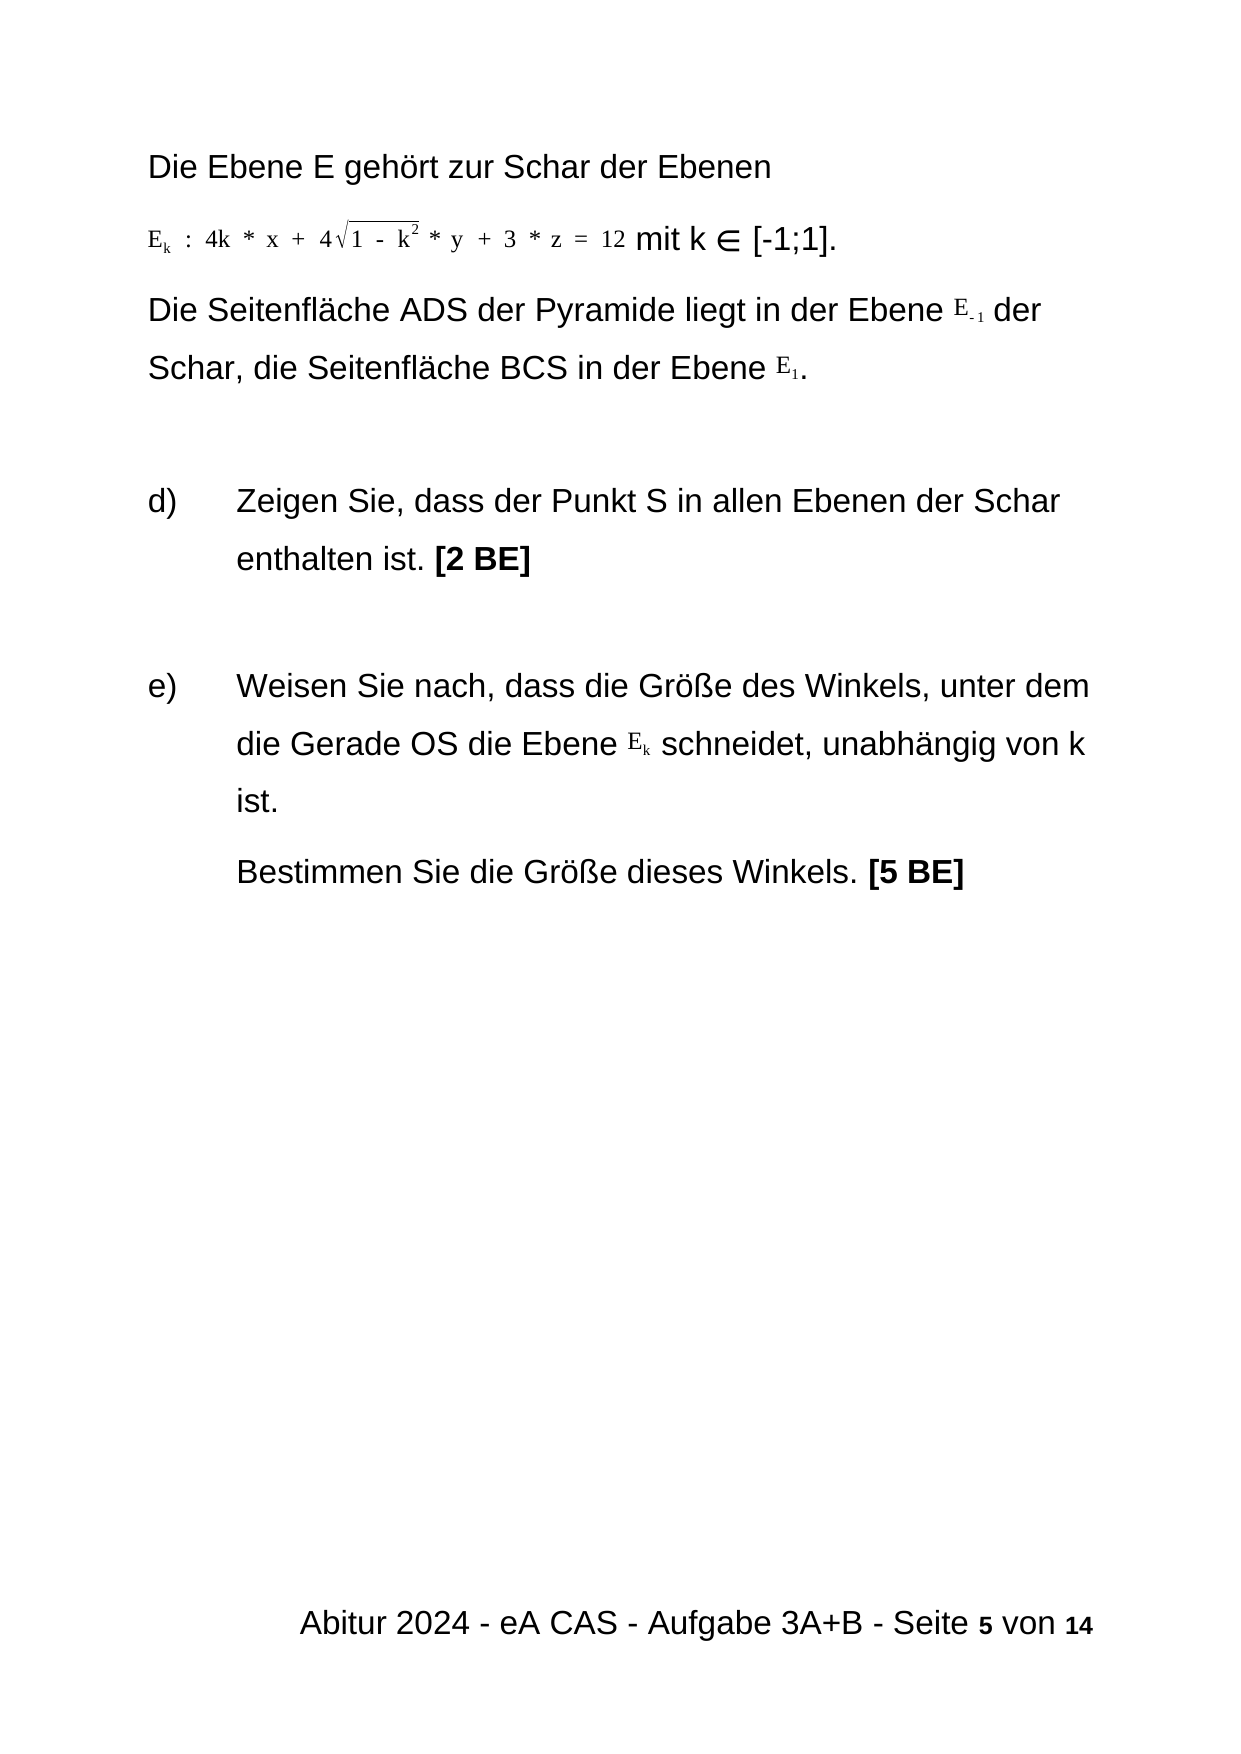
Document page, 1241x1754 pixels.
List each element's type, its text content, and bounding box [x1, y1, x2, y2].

list Bestimmen Sie die Größe dieses Winkels. [5 BE] [236, 852, 1093, 948]
text Die Seitenfläche ADS der Pyramide liegt in der Ebene der Schar, die Seitenfläche BCS in der Ebene . [148, 291, 1093, 387]
text mit k ∈ [-1;1]. [148, 218, 1093, 258]
list d) Zeigen Sie, dass der Punkt S in allen Ebenen der Schar enthalten ist. [2 BE] [148, 481, 1093, 635]
text Die Ebene E gehört zur Schar der Ebenen [148, 148, 1093, 186]
list e) Weisen Sie nach, dass die Größe des Winkels, unter dem die Gerade OS die Ebene schneidet, unabhängig von k ist. [148, 666, 1093, 820]
